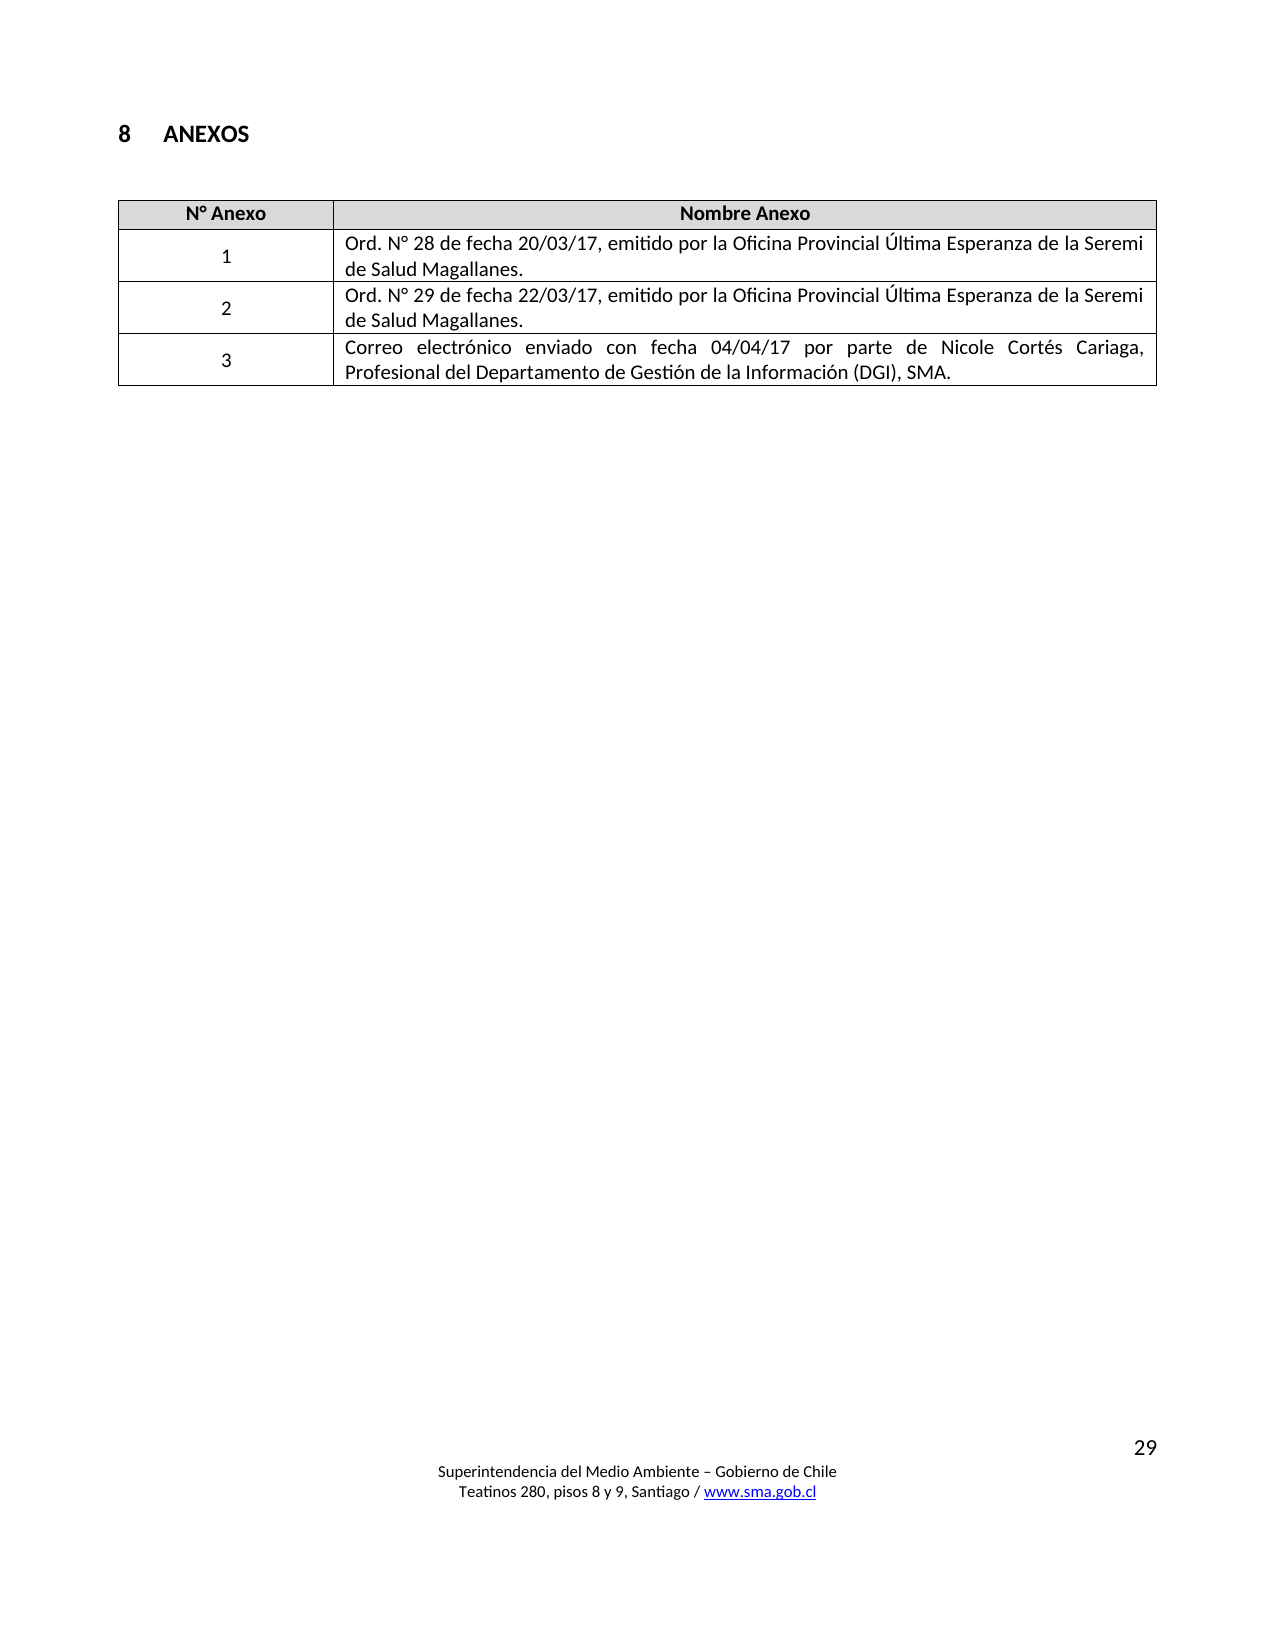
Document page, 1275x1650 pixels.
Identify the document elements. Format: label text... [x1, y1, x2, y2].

table_cell Correo electrónico enviado con fecha 04/04/17 por parte de Nicole Cortés Cariaga, Profesional del Departamento de Gestión de la Información (DGI), SMA. [334, 334, 1156, 385]
table_cell 3 [119, 334, 333, 385]
table_cell Ord. N° 28 de fecha 20/03/17, emitido por la Oficina Provincial Última Esperanza de la Seremi de Salud Magallanes. [334, 230, 1156, 281]
table_cell 1 [119, 230, 333, 281]
table_cell Ord. N° 29 de fecha 22/03/17, emitido por la Oficina Provincial Última Esperanza de la Seremi de Salud Magallanes. [334, 282, 1156, 333]
table_cell 2 [119, 282, 333, 333]
subtitle ANEXOS [118, 118, 1157, 149]
table_header N° Anexo [119, 201, 333, 229]
table_header Nombre Anexo [334, 201, 1156, 229]
